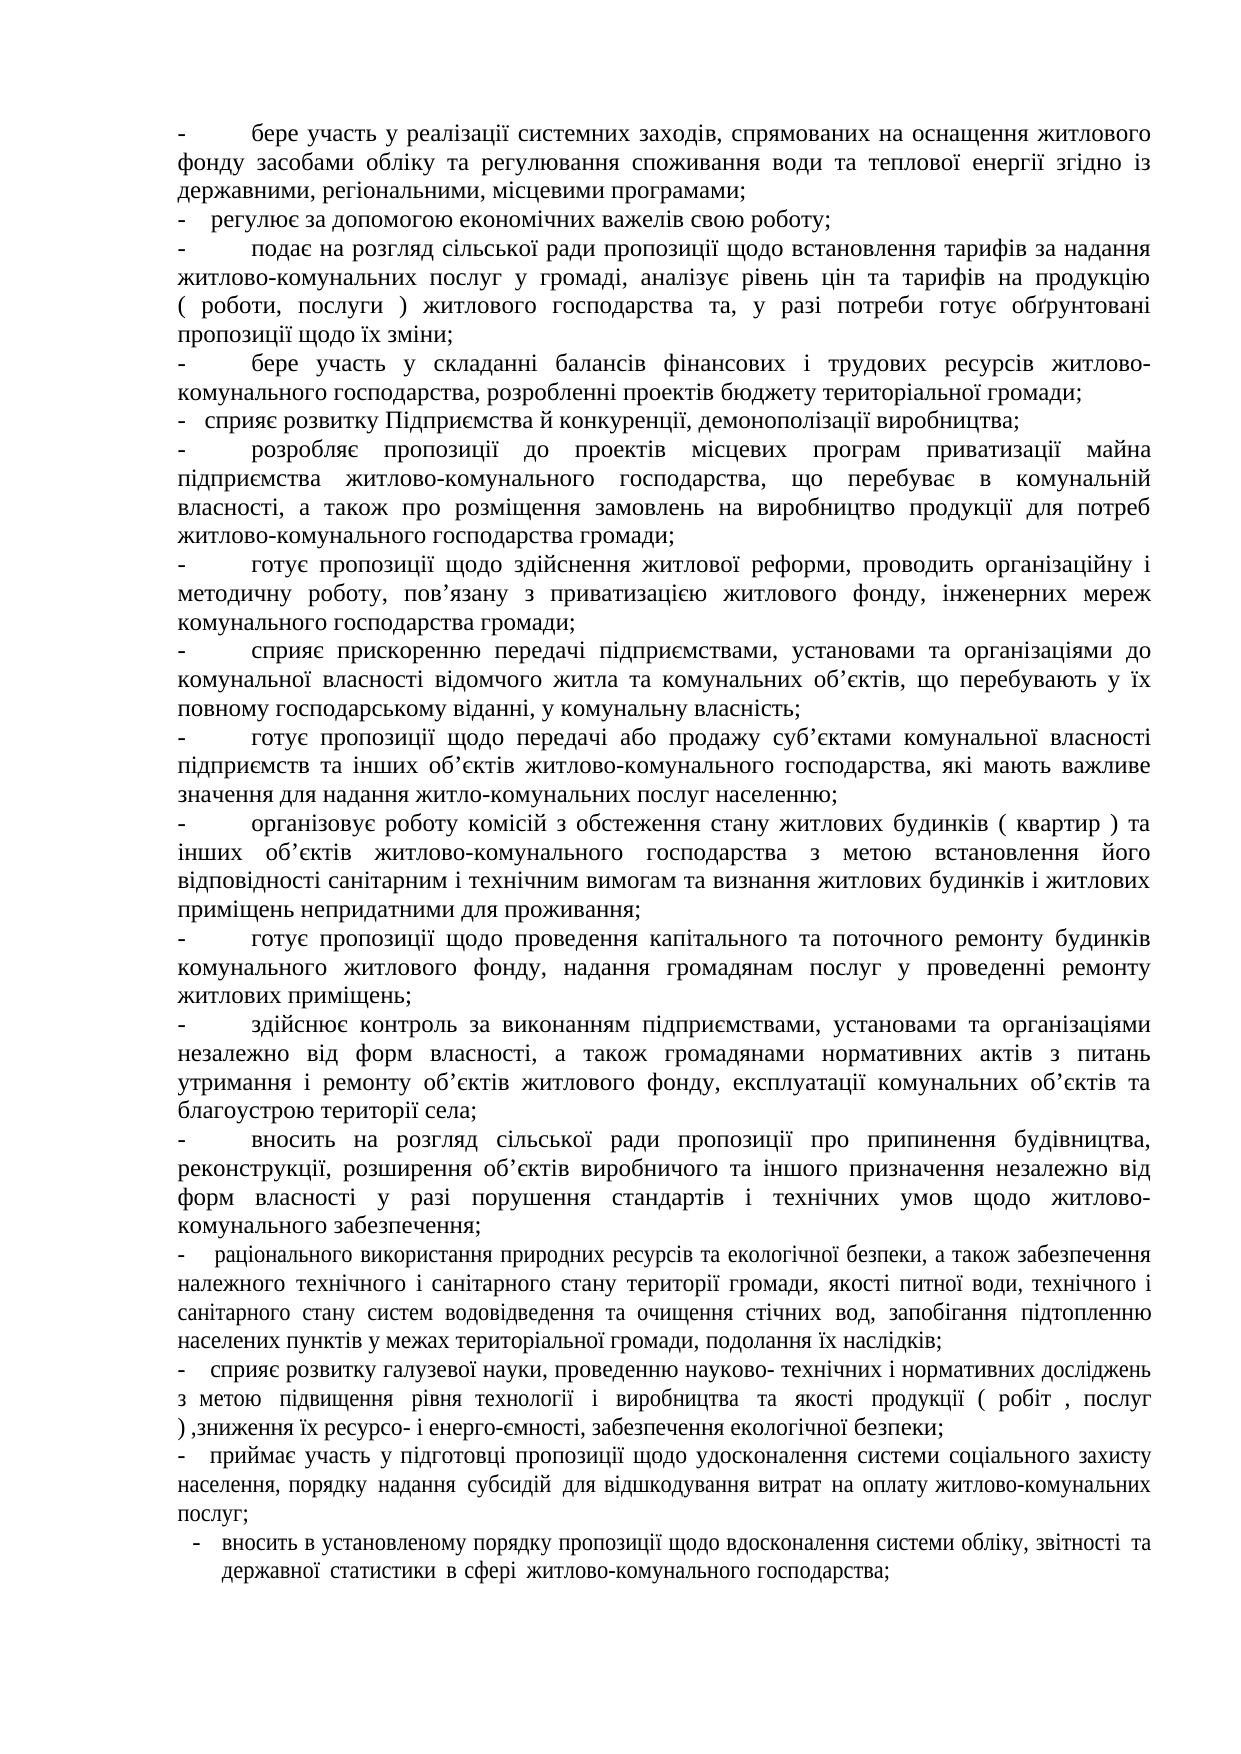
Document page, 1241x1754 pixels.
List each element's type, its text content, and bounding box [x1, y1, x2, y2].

text - бере участь у реалізації системних заходів, спрямованих на оснащення житлового фонду засобами обліку та регулювання споживання води та теплової енергії згідно із державними, регіональними, місцевими програмами; [177, 118, 1152, 204]
text - розробляє пропозиції до проектів місцевих програм приватизації майна підприємства житлово-комунального господарства, що перебуває в комунальній власності, а також про розміщення замовлень на виробництво продукції для потреб житлово-комунального господарства громади; [177, 434, 1152, 549]
text - сприяє прискоренню передачі підприємствами, установами та організаціями до комунальної власності відомчого житла та комунальних об’єктів, що перебувають у ïx повному господарському віданні, у комунальну власність; [177, 636, 1152, 722]
text - вносить на розгляд сільської ради пропозиції про припинення будівництва, реконструкції, розширення об’єктів виробничого та іншого призначення незалежно від форм власності у разі порушення стандартів і технічних умов щодо житлово-комунального забезпечення; [177, 1124, 1152, 1239]
text - приймає участь у підготовці пропозиції щодо удосконалення системи соціального захисту населення, порядку надання субсидій для відшкодування витрат на оплату житлово-комунальних послуг; [177, 1441, 1152, 1527]
text - раціонального використання природних ресурсів та екологічної безпеки, а також забезпечення належного технічного i санітарного стану території громади, якості питної води, технічного i санітарного стану систем водовідведення та очищення стічних вод, запобігання підтопленню населених пунктів у межах територіальної громади, подолання їх наслідків; [177, 1239, 1152, 1354]
text - сприяє розвитку Підприємства й конкуренції, демонополізації виробництва; [177, 406, 1152, 434]
text - сприяє розвитку галузевої науки, проведенню науково- технічних i нормативних досліджень з метою підвищення рівня технології i виробництва та якості продукції ( робіт , послуг ) ,зниження ïx pecypco- i енерго-ємності, забезпечення екологічної безпеки; [177, 1354, 1152, 1441]
text - готує пропозиції щодо проведення капітального та поточного ремонту будинків комунального житлового фонду, надання громадянам пoслyг у проведенні ремонту житлових приміщень; [177, 923, 1152, 1009]
list вносить в установленому порядку пропозиції щодо вдосконалення системи обліку, звітності та державної статистики в сфері житлово-комунального господарства; [192, 1527, 1152, 1584]
text - регулює за допомогою економічних важелів свою роботу; [177, 204, 1152, 233]
text - здійснює контроль за виконанням підприємствами, установами та організаціями незалежно від форм власності, а також громадянами нормативних актів з питань утримання i ремонту об’єктів житлового фонду, експлуатації комунальних об’єктів та благоустрою території села; [177, 1009, 1152, 1124]
text - подає на розгляд сільської ради пропозиції щодо встановлення тарифів за надання житлово-комунальних послуг у громаді, аналізує рівень цін та тарифів на продукцію ( роботи, послуги ) житлового господарства та, у разі потреби готує обґрунтовані пропозиції щодо ïx зміни; [177, 233, 1152, 348]
text - готує пропозиції щодо здійснення житлової реформи, проводить організаційну i методичну роботу, пов’язану з приватизацією житлового фонду, інженерних мереж комунального господарства громади; [177, 549, 1152, 636]
text - готує пропозиції щодо передачі aбo продажу суб’єктами комунальної власності підприємств та інших об’єктів житлово-комунального господарства, які мають важливе значення для надання житло-комунальних послуг населенню; [177, 722, 1152, 808]
text - бере участь у складанні балансів фінансових i трудових ресурсів житлово-комунального господарства, розробленні проектів бюджету територіальної громади; [177, 348, 1152, 406]
text - організовує роботу комісій з обстеження стану житлових будинків ( квартир ) та інших об’єктів житлово-комунального господарства з метою встановлення його відповідності санітарним i технічним вимогам та визнання житлових будинків i житлових приміщень непридатними для проживання; [177, 808, 1152, 923]
